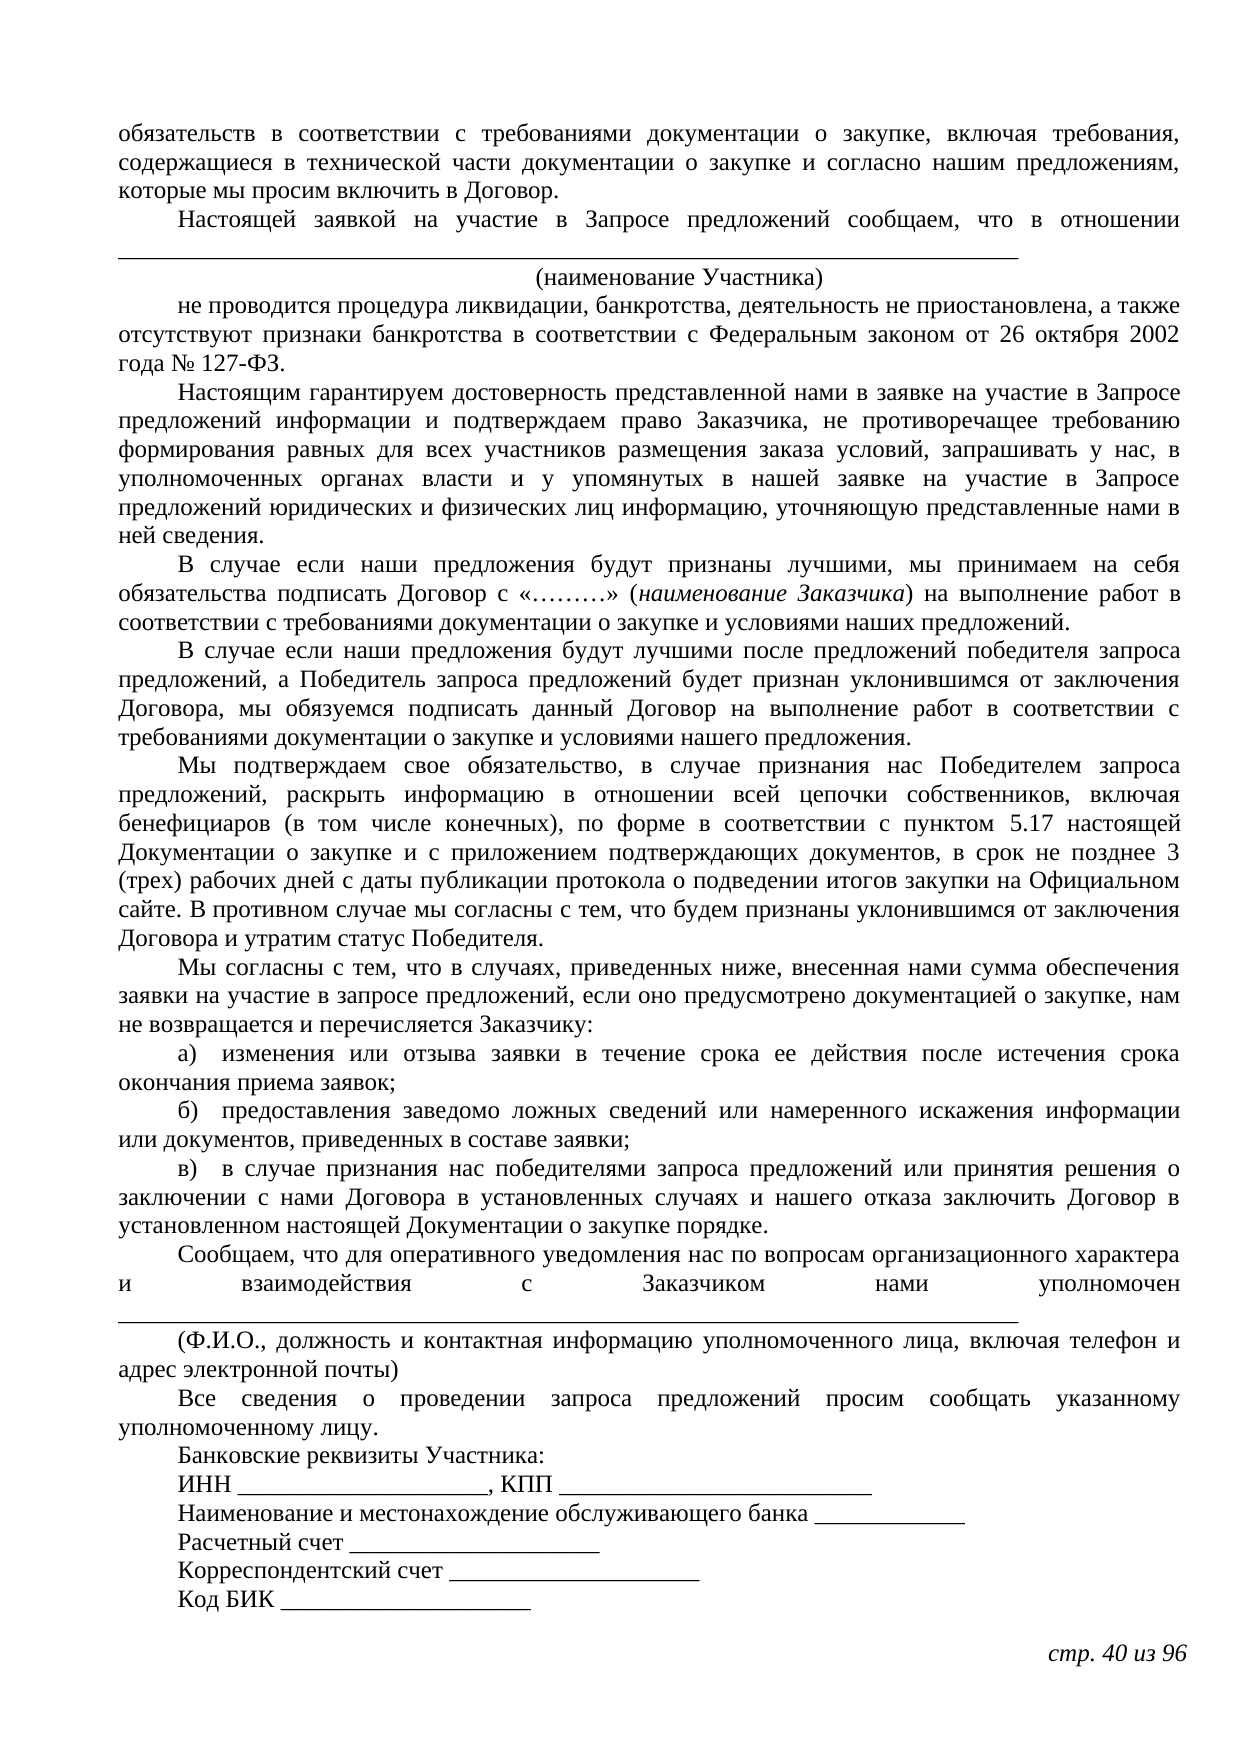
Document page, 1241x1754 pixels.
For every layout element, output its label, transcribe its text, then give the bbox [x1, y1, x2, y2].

text не проводится процедура ликвидации, банкротства, деятельность не приостановлена, а также отсутствуют признаки банкротства в соответствии с Федеральным законом от 26 октября 2002 года № 127-ФЗ. [118, 291, 1181, 377]
text Настоящим гарантируем достоверность представленной нами в заявке на участие в Запросе предложений информации и подтверждаем право Заказчика, не противоречащее требованию формирования равных для всех участников размещения заказа условий, запрашивать у нас, в уполномоченных органах власти и у упомянутых в нашей заявке на участие в Запросе предложений юридических и физических лиц информацию, уточняющую представленные нами в ней сведения. [118, 377, 1181, 549]
text Наименование и местонахождение обслуживающего банка ____________ [118, 1498, 1181, 1527]
text ИНН ____________________, КПП _________________________ [118, 1469, 1181, 1498]
text В случае если наши предложения будут признаны лучшими, мы принимаем на себя обязательства подписать Договор с «………» (наименование Заказчика) на выполнение работ в соответствии с требованиями документации о закупке и условиями наших предложений. [118, 549, 1181, 636]
text Код БИК ____________________ [118, 1584, 1181, 1613]
text Банковские реквизиты Участника: [118, 1441, 1181, 1469]
text Мы согласны с тем, что в случаях, приведенных ниже, внесенная нами сумма обеспечения заявки на участие в запросе предложений, если оно предусмотрено документацией о закупке, нам не возвращается и перечисляется Заказчику: [118, 952, 1181, 1038]
text Настоящей заявкой на участие в Запросе предложений сообщаем, что в отношении ________________________________________________________________________ [118, 204, 1181, 262]
text Мы подтверждаем свое обязательство, в случае признания нас Победителем запроса предложений, раскрыть информацию в отношении всей цепочки собственников, включая бенефициаров (в том числе конечных), по форме в соответствии с пунктом 5.17 настоящей Документации о закупке и с приложением подтверждающих документов, в срок не позднее 3 (трех) рабочих дней с даты публикации протокола о подведении итогов закупки на Официальном сайте. В противном случае мы согласны с тем, что будем признаны уклонившимся от заключения Договора и утратим статус Победителя. [118, 751, 1181, 952]
text В случае если наши предложения будут лучшими после предложений победителя запроса предложений, а Победитель запроса предложений будет признан уклонившимся от заключения Договора, мы обязуемся подписать данный Договор на выполнение работ в соответствии с требованиями документации о закупке и условиями нашего предложения. [118, 636, 1181, 751]
text Сообщаем, что для оперативного уведомления нас по вопросам организационного характера и взаимодействия с Заказчиком нами уполномочен ________________________________________________________________________ [118, 1239, 1181, 1326]
list предоставления заведомо ложных сведений или намеренного искажения информации или документов, приведенных в составе заявки; [118, 1096, 1181, 1153]
text (наименование Участника) [118, 262, 1181, 291]
text Все сведения о проведении запроса предложений просим сообщать указанному уполномоченному лицу. [118, 1383, 1181, 1441]
list в случае признания нас победителями запроса предложений или принятия решения о заключении с нами Договора в установленных случаях и нашего отказа заключить Договор в установленном настоящей Документации о закупке порядке. [118, 1153, 1181, 1239]
text Корреспондентский счет ____________________ [118, 1556, 1181, 1584]
text (Ф.И.О., должность и контактная информацию уполномоченного лица, включая телефон и адрес электронной почты) [118, 1326, 1181, 1383]
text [118, 118, 1181, 204]
list изменения или отзыва заявки в течение срока ее действия после истечения срока окончания приема заявок; [118, 1038, 1181, 1096]
text Расчетный счет ____________________ [118, 1527, 1181, 1556]
